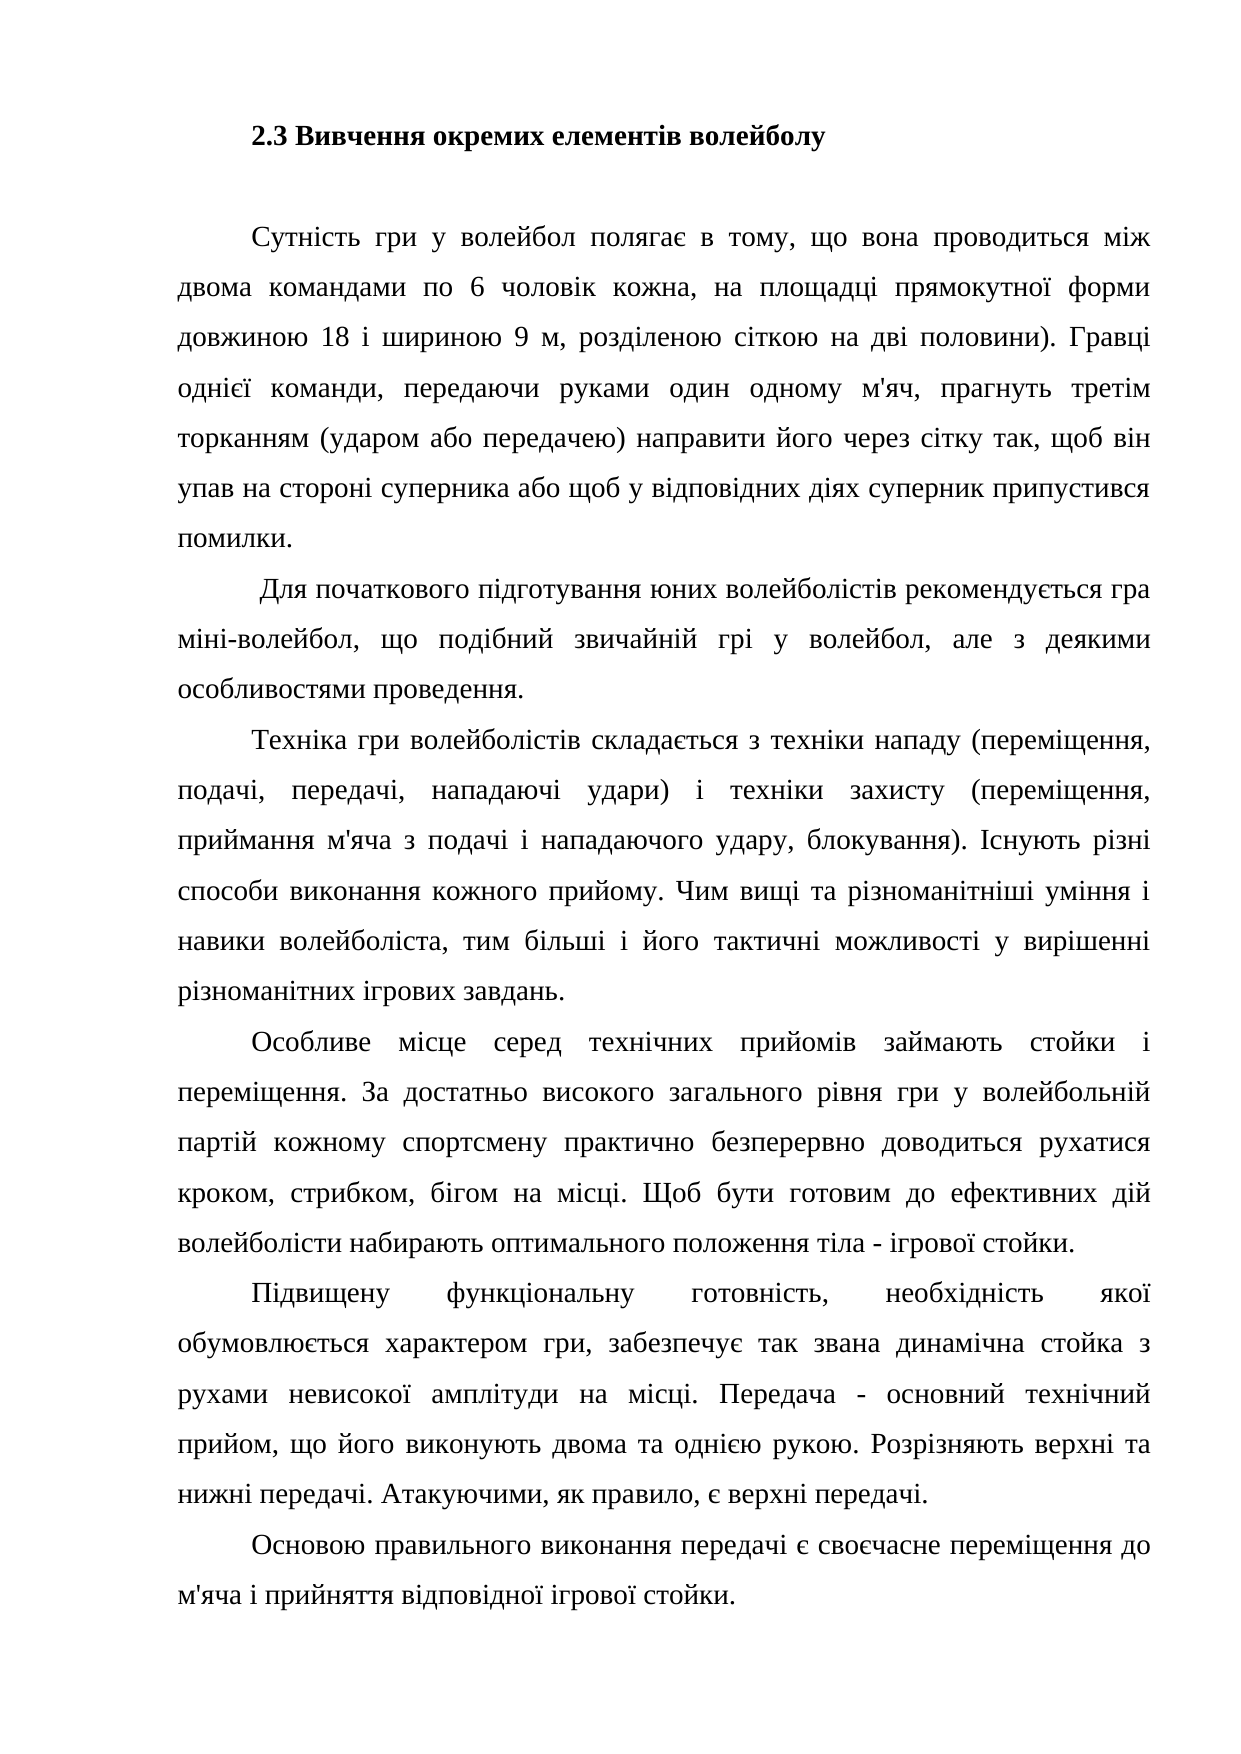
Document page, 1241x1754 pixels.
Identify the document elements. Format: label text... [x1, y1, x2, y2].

text Основою правильного виконання передачі є своєчасне переміщення до м'яча і прийняття відповідної ігрової стойки. [177, 1527, 1152, 1611]
text Підвищену функціональну готовність, необхідність якої обумовлюється характером гри, забезпечує так звана динамічна стойка з рухами невисокої амплітуди на місці. Передача - основний технічний прийом, що його виконують двома та однією рукою. Розрізняють верхні та нижні передачі. Атакуючими, як правило, є верхні передачі. [177, 1275, 1152, 1510]
text Особливе місце серед технічних прийомів займають стойки і переміщення. За достатньо високого загального рівня гри у волейбольній партій кожному спортсмену практично безперервно доводиться рухатися кроком, стрибком, бігом на місці. Щоб бути готовим до ефективних дій волейболісти набирають оптимального положення тіла - ігрової стойки. [177, 1024, 1152, 1258]
text Сутність гри у волейбол полягає в тому, що вона проводиться між двома командами по 6 чоловік кожна, на площадці прямокутної форми довжиною 18 і шириною 9 м, розділеною сіткою на дві половини). Гравці однієї команди, передаючи руками один одному м'яч, прагнуть третім торканням (ударом або передачею) направити його через сітку так, щоб він упав на стороні суперника або щоб у відповідних діях суперник припустився помилки. [177, 219, 1152, 554]
text Для початкового підготування юних волейболістів рекомендується гра міні-волейбол, що подібний звичайній грі у волейбол, але з деякими особливостями проведення. [177, 571, 1152, 705]
text Техніка гри волейболістів складається з техніки нападу (переміщення, подачі, передачі, нападаючі удари) і техніки захисту (переміщення, приймання м'яча з подачі і нападаючого удару, блокування). Існують різні способи виконання кожного прийому. Чим вищі та різноманітніші уміння і навики волейболіста, тим більші і його тактичні можливості у вирішенні різноманітних ігрових завдань. [177, 722, 1152, 1007]
text 2.3 Вивчення окремих елементів волейболу [177, 118, 1152, 152]
